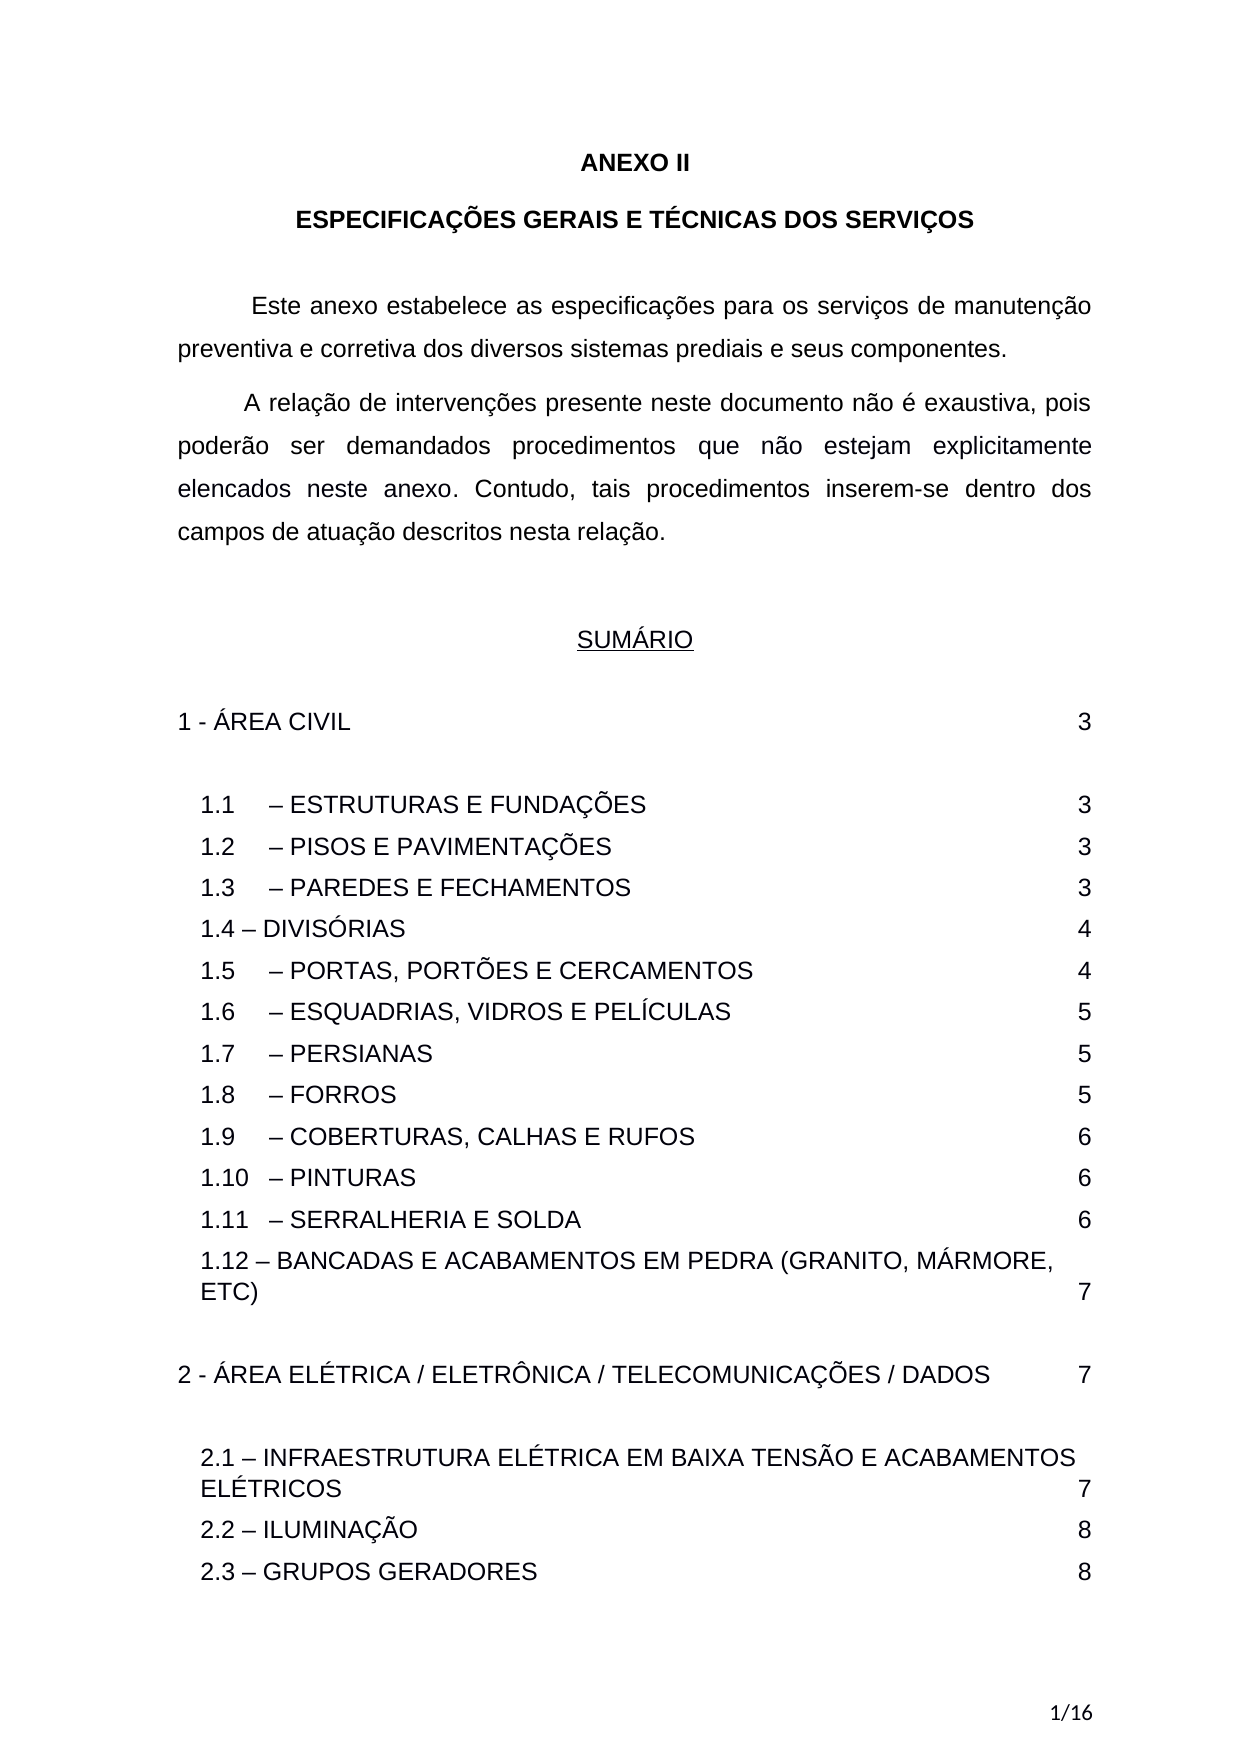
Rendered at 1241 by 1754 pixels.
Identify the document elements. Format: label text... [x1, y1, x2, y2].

text ANEXO II [177, 148, 1093, 176]
text ESPECIFICAÇÕES GERAIS E TÉCNICAS DOS SERVIÇOS [177, 205, 1093, 234]
text A relação de intervenções presente neste documento não é exaustiva, pois poderão ser demandados procedimentos que não estejam explicitamente elencados neste anexo. Contudo, tais procedimentos inserem-se dentro dos campos de atuação descritos nesta relação. [177, 388, 1093, 546]
text Este anexo estabelece as especificações para os serviços de manutenção preventiva e corretiva dos diversos sistemas prediais e seus componentes. [177, 291, 1093, 363]
text SUMÁRIO [177, 625, 1093, 653]
